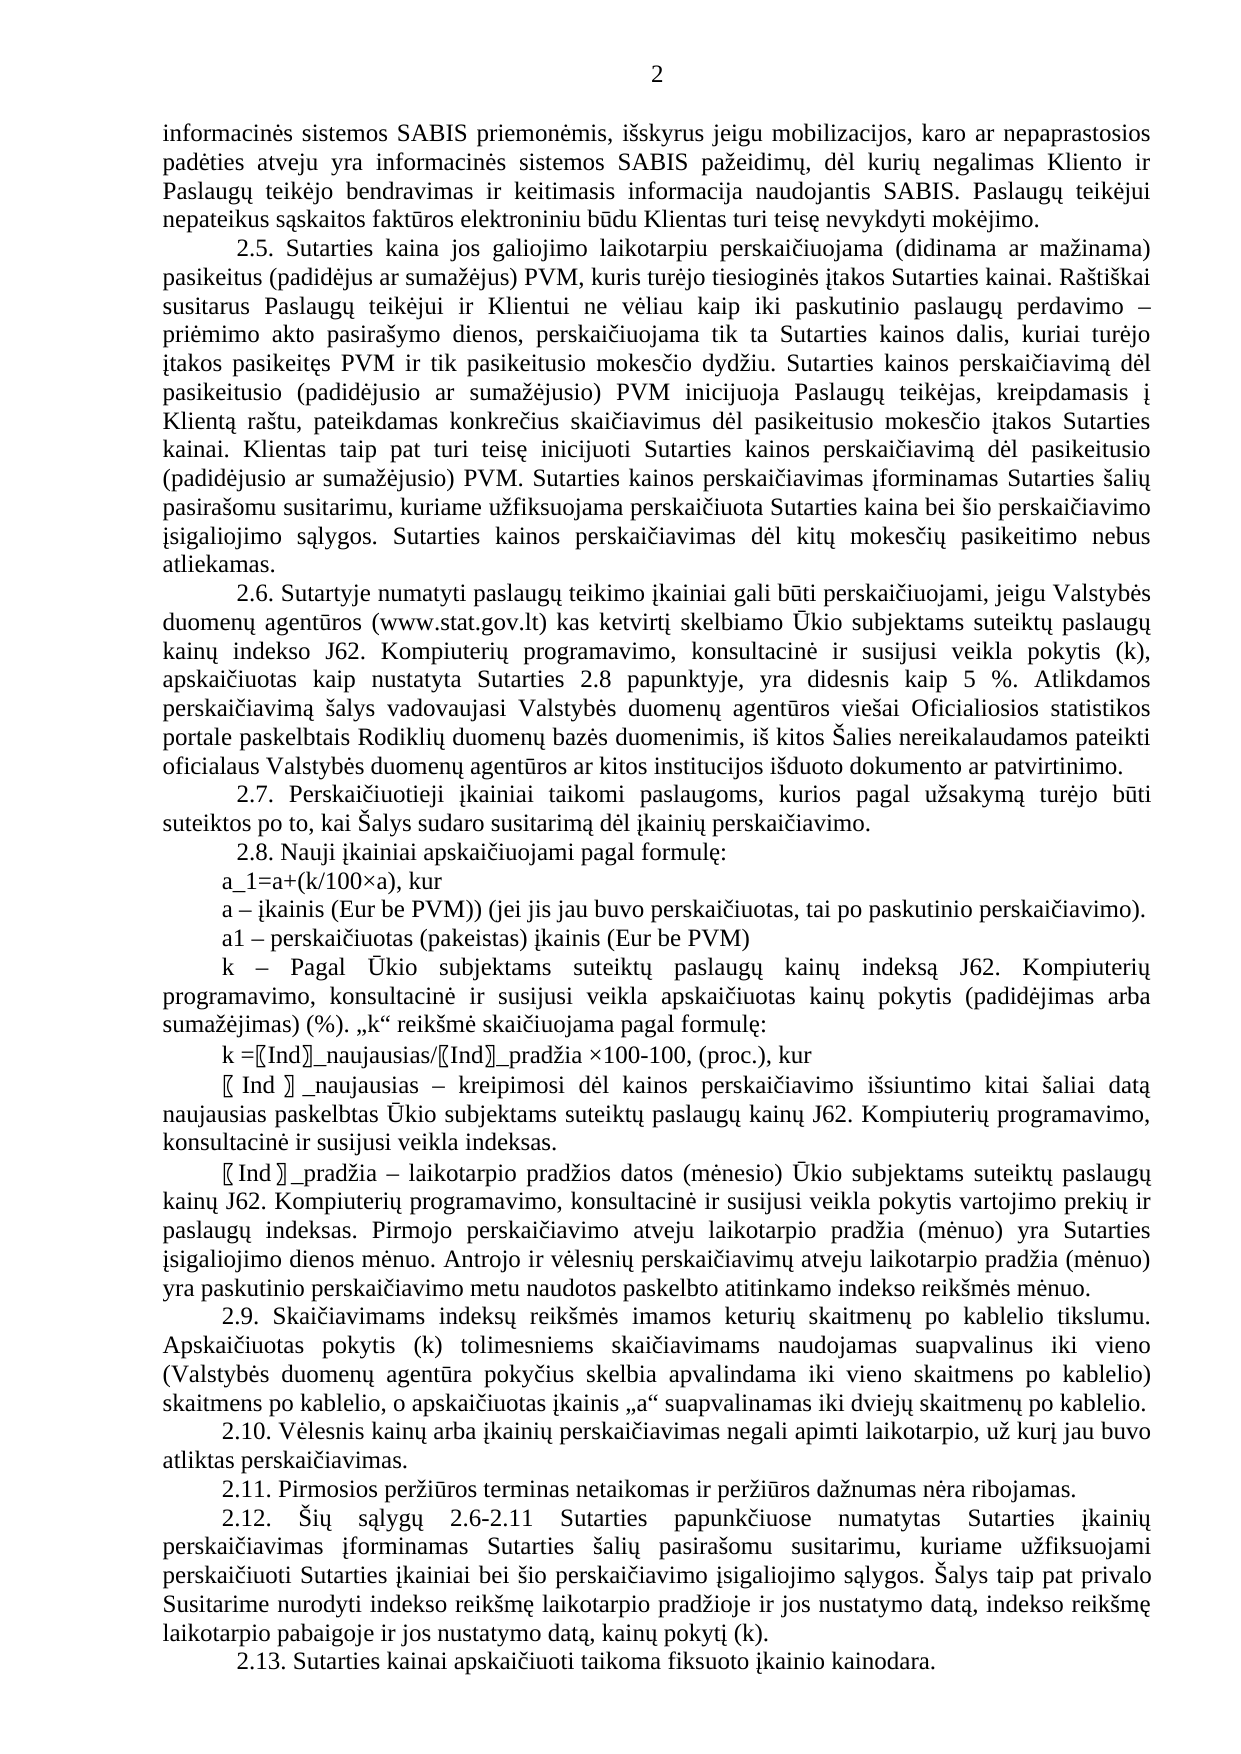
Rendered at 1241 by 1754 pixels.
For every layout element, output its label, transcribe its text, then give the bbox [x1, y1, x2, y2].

list 2.11. Pirmosios peržiūros terminas netaikomas ir peržiūros dažnumas nėra ribojamas. [162, 1474, 1152, 1503]
text 2.6. Sutartyje numatyti paslaugų teikimo įkainiai gali būti perskaičiuojami, jeigu Valstybės duomenų agentūros (www.stat.gov.lt) kas ketvirtį skelbiamo Ūkio subjektams suteiktų paslaugų kainų indekso J62. Kompiuterių programavimo, konsultacinė ir susijusi veikla pokytis (k), apskaičiuotas kaip nustatyta Sutarties 2.8 papunktyje, yra didesnis kaip 5 %. Atlikdamos perskaičiavimą šalys vadovaujasi Valstybės duomenų agentūros viešai Oficialiosios statistikos portale paskelbtais Rodiklių duomenų bazės duomenimis, iš kitos Šalies nereikalaudamos pateikti oficialaus Valstybės duomenų agentūros ar kitos institucijos išduoto dokumento ar patvirtinimo. [162, 578, 1152, 779]
text 2.5. Sutarties kaina jos galiojimo laikotarpiu perskaičiuojama (didinama ar mažinama) pasikeitus (padidėjus ar sumažėjus) PVM, kuris turėjo tiesioginės įtakos Sutarties kainai. Raštiškai susitarus Paslaugų teikėjui ir Klientui ne vėliau kaip iki paskutinio paslaugų perdavimo – priėmimo akto pasirašymo dienos, perskaičiuojama tik ta Sutarties kainos dalis, kuriai turėjo įtakos pasikeitęs PVM ir tik pasikeitusio mokesčio dydžiu. Sutarties kainos perskaičiavimą dėl pasikeitusio (padidėjusio ar sumažėjusio) PVM inicijuoja Paslaugų teikėjas, kreipdamasis į Klientą raštu, pateikdamas konkrečius skaičiavimus dėl pasikeitusio mokesčio įtakos Sutarties kainai. Klientas taip pat turi teisę inicijuoti Sutarties kainos perskaičiavimą dėl pasikeitusio (padidėjusio ar sumažėjusio) PVM. Sutarties kainos perskaičiavimas įforminamas Sutarties šalių pasirašomu susitarimu, kuriame užfiksuojama perskaičiuota Sutarties kaina bei šio perskaičiavimo įsigaliojimo sąlygos. Sutarties kainos perskaičiavimas dėl kitų mokesčių pasikeitimo nebus atliekamas. [162, 233, 1152, 578]
list 〖Ind〗_naujausias – kreipimosi dėl kainos perskaičiavimo išsiuntimo kitai šaliai datą naujausias paskelbtas Ūkio subjektams suteiktų paslaugų kainų J62. Kompiuterių programavimo, konsultacinė ir susijusi veikla indeksas. [162, 1068, 1152, 1156]
list 2.9. Skaičiavimams indeksų reikšmės imamos keturių skaitmenų po kablelio tikslumu. Apskaičiuotas pokytis (k) tolimesniems skaičiavimams naudojamas suapvalinus iki vieno (Valstybės duomenų agentūra pokyčius skelbia apvalindama iki vieno skaitmens po kablelio) skaitmens po kablelio, o apskaičiuotas įkainis „a“ suapvalinamas iki dviejų skaitmenų po kablelio. [162, 1301, 1152, 1416]
list k – Pagal Ūkio subjektams suteiktų paslaugų kainų indeksą J62. Kompiuterių programavimo, konsultacinė ir susijusi veikla apskaičiuotas kainų pokytis (padidėjimas arba sumažėjimas) (%). „k“ reikšmė skaičiuojama pagal formulę: [162, 952, 1152, 1038]
text 2.7. Perskaičiuotieji įkainiai taikomi paslaugoms, kurios pagal užsakymą turėjo būti suteiktos po to, kai Šalys sudaro susitarimą dėl įkainių perskaičiavimo. [162, 779, 1152, 837]
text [162, 118, 1152, 233]
list 2.12. Šių sąlygų 2.6-2.11 Sutarties papunkčiuose numatytas Sutarties įkainių perskaičiavimas įforminamas Sutarties šalių pasirašomu susitarimu, kuriame užfiksuojami perskaičiuoti Sutarties įkainiai bei šio perskaičiavimo įsigaliojimo sąlygos. Šalys taip pat privalo Susitarime nurodyti indekso reikšmę laikotarpio pradžioje ir jos nustatymo datą, indekso reikšmę laikotarpio pabaigoje ir jos nustatymo datą, kainų pokytį (k). [162, 1503, 1152, 1646]
list a – įkainis (Eur be PVM)) (jei jis jau buvo perskaičiuotas, tai po paskutinio perskaičiavimo). [162, 894, 1152, 923]
text 2.8. Nauji įkainiai apskaičiuojami pagal formulę: [162, 837, 1152, 866]
list k =〖Ind〗_naujausias/〖Ind〗_pradžia ×100-100, (proc.), kur [162, 1038, 1152, 1068]
list a1 – perskaičiuotas (pakeistas) įkainis (Eur be PVM) [162, 923, 1152, 952]
list 2.10. Vėlesnis kainų arba įkainių perskaičiavimas negali apimti laikotarpio, už kurį jau buvo atliktas perskaičiavimas. [162, 1416, 1152, 1474]
list a_1=a+(k/100×a), kur [162, 866, 1152, 894]
list 〖Ind〗_pradžia – laikotarpio pradžios datos (mėnesio) Ūkio subjektams suteiktų paslaugų kainų J62. Kompiuterių programavimo, konsultacinė ir susijusi veikla pokytis vartojimo prekių ir paslaugų indeksas. Pirmojo perskaičiavimo atveju laikotarpio pradžia (mėnuo) yra Sutarties įsigaliojimo dienos mėnuo. Antrojo ir vėlesnių perskaičiavimų atveju laikotarpio pradžia (mėnuo) yra paskutinio perskaičiavimo metu naudotos paskelbto atitinkamo indekso reikšmės mėnuo. [162, 1156, 1152, 1301]
text 2.13. Sutarties kainai apskaičiuoti taikoma fiksuoto įkainio kainodara. [162, 1646, 1151, 1675]
